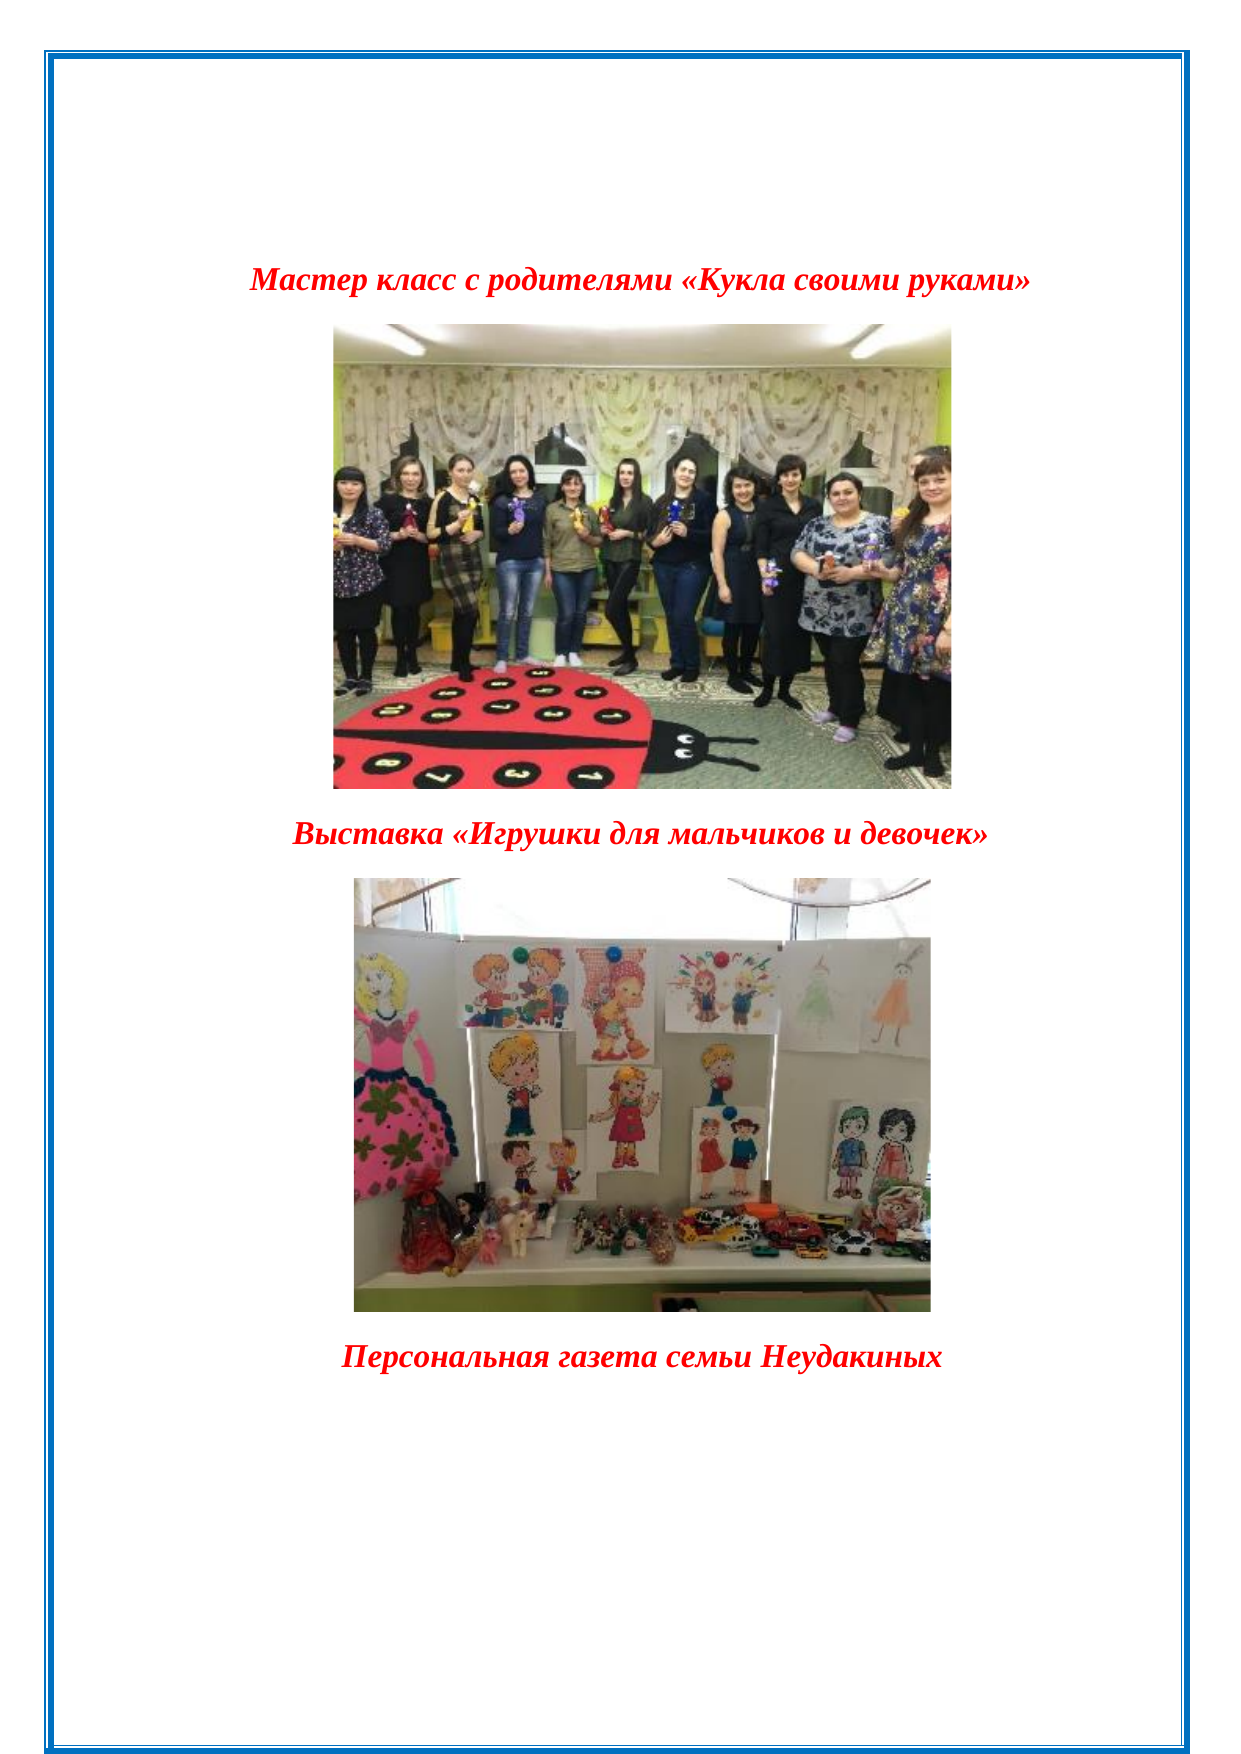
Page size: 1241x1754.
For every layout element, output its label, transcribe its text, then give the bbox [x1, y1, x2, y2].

picture [353, 878, 931, 1312]
text Персональная газета семьи Неудакиных [133, 1336, 1152, 1374]
picture [333, 324, 952, 789]
text Мастер класс с родителями «Кукла своими руками» [133, 259, 1152, 298]
text Выставка «Игрушки для мальчиков и девочек» [133, 813, 1152, 852]
